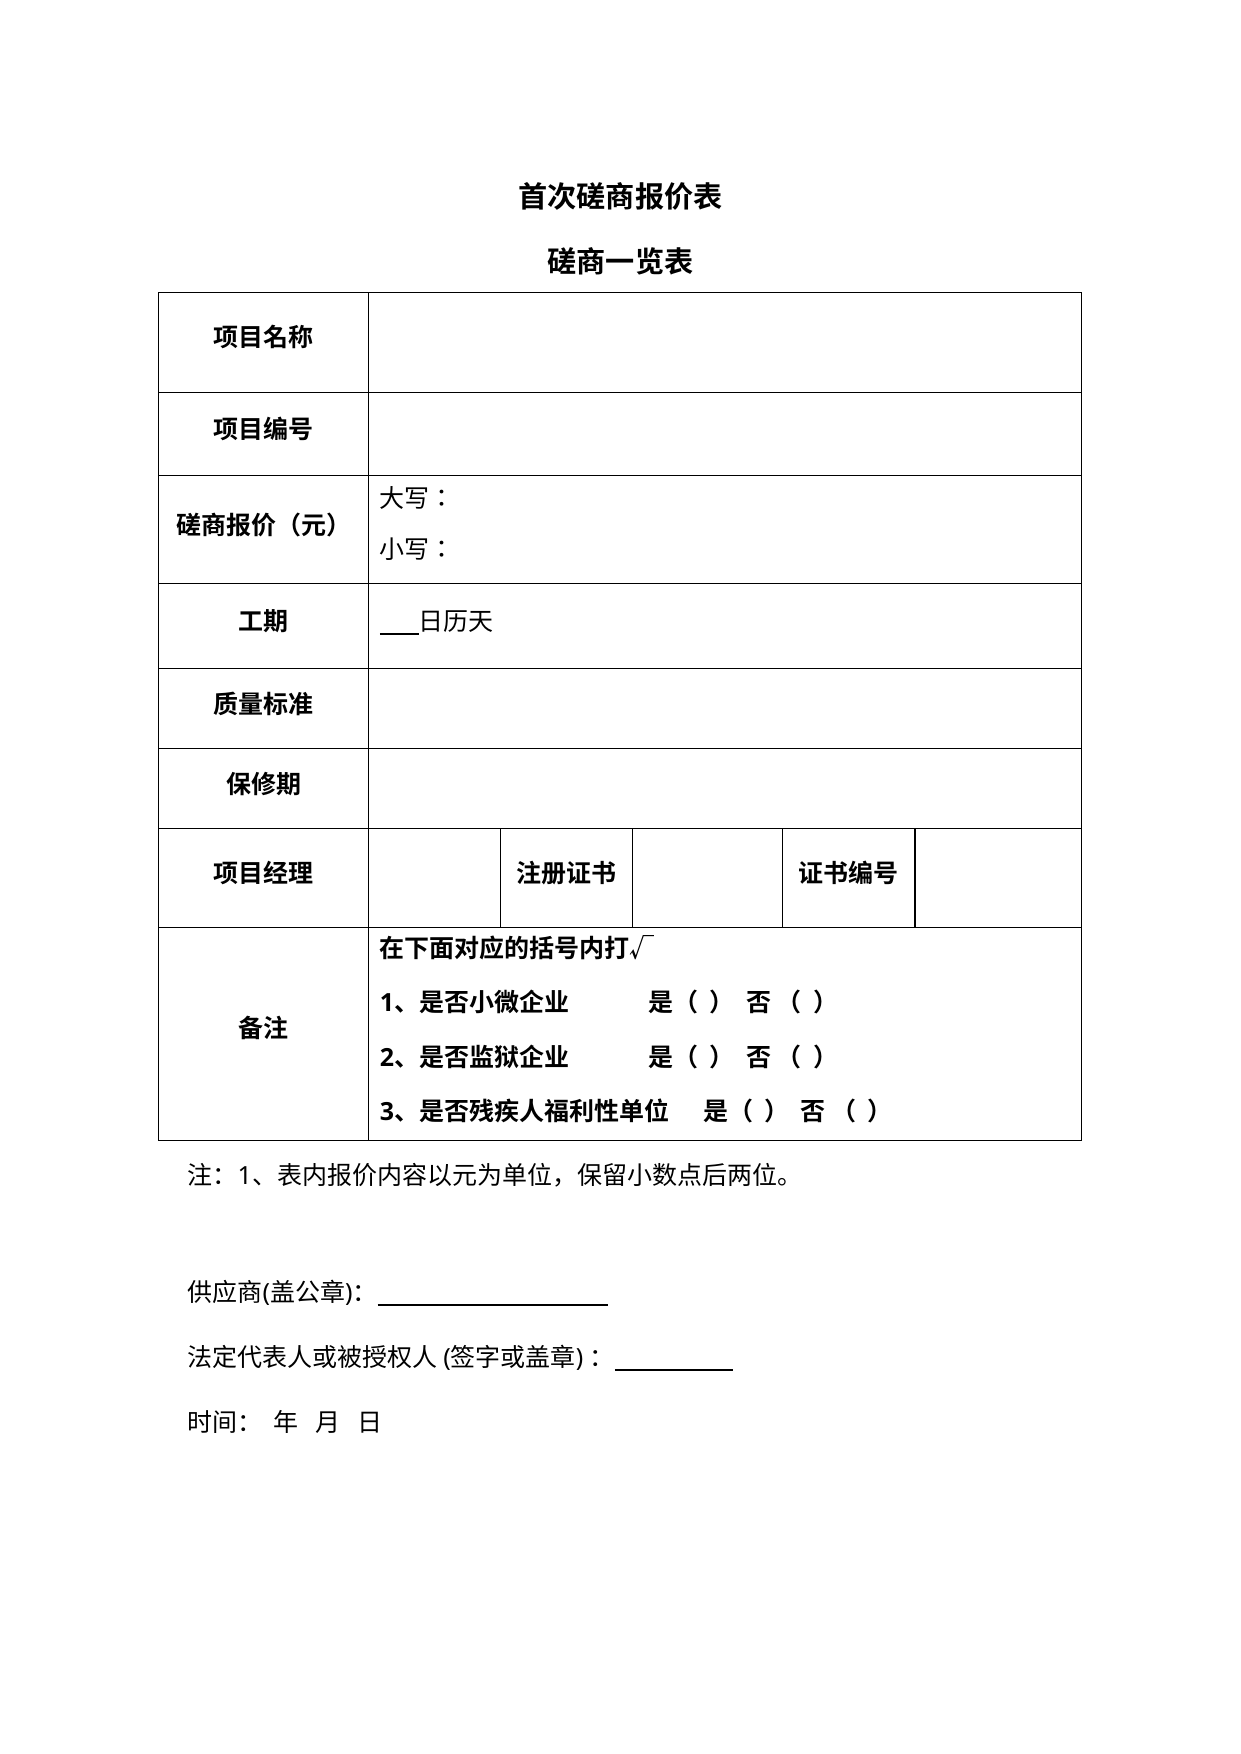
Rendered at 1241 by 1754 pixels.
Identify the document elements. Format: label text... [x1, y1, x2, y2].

table_cell [369, 393, 1081, 475]
table_cell 大写： 小写： [369, 476, 1081, 583]
text 法定代表人或被授权人 (签字或盖章) ： [187, 1323, 1053, 1388]
table_cell 注册证书 [501, 829, 632, 927]
table_cell 项目经理 [159, 829, 368, 927]
text 时间： 年 月 日 [187, 1388, 1053, 1453]
table_cell 保修期 [159, 749, 368, 828]
text 磋商一览表 [187, 227, 1053, 292]
table_cell [369, 829, 500, 927]
table_header [369, 293, 1081, 392]
table_cell [369, 749, 1081, 828]
table_cell 备注 [159, 928, 368, 1140]
table_cell 磋商报价（元） [159, 476, 368, 583]
text 供应商(盖公章)： [187, 1258, 1053, 1323]
text 首次磋商报价表 [187, 162, 1053, 227]
table_cell [633, 829, 782, 927]
table_header 项目名称 [159, 293, 368, 392]
text 注：1、表内报价内容以元为单位，保留小数点后两位。 [187, 1141, 1053, 1206]
table_cell 工期 [159, 584, 368, 668]
table_cell 日历天 [369, 584, 1081, 668]
table_cell 在下面对应的括号内打√ 是否小微企业 是（ ） 否 （ ） 2、是否监狱企业 是（ ） 否 （ ） 3、是否残疾人福利性单位 是（ ） 否 （ ） [369, 928, 1081, 1140]
table_cell [369, 669, 1081, 748]
table_cell [916, 829, 1081, 927]
table_cell 质量标准 [159, 669, 368, 748]
table_cell 项目编号 [159, 393, 368, 475]
table_cell 证书编号 [783, 829, 914, 927]
